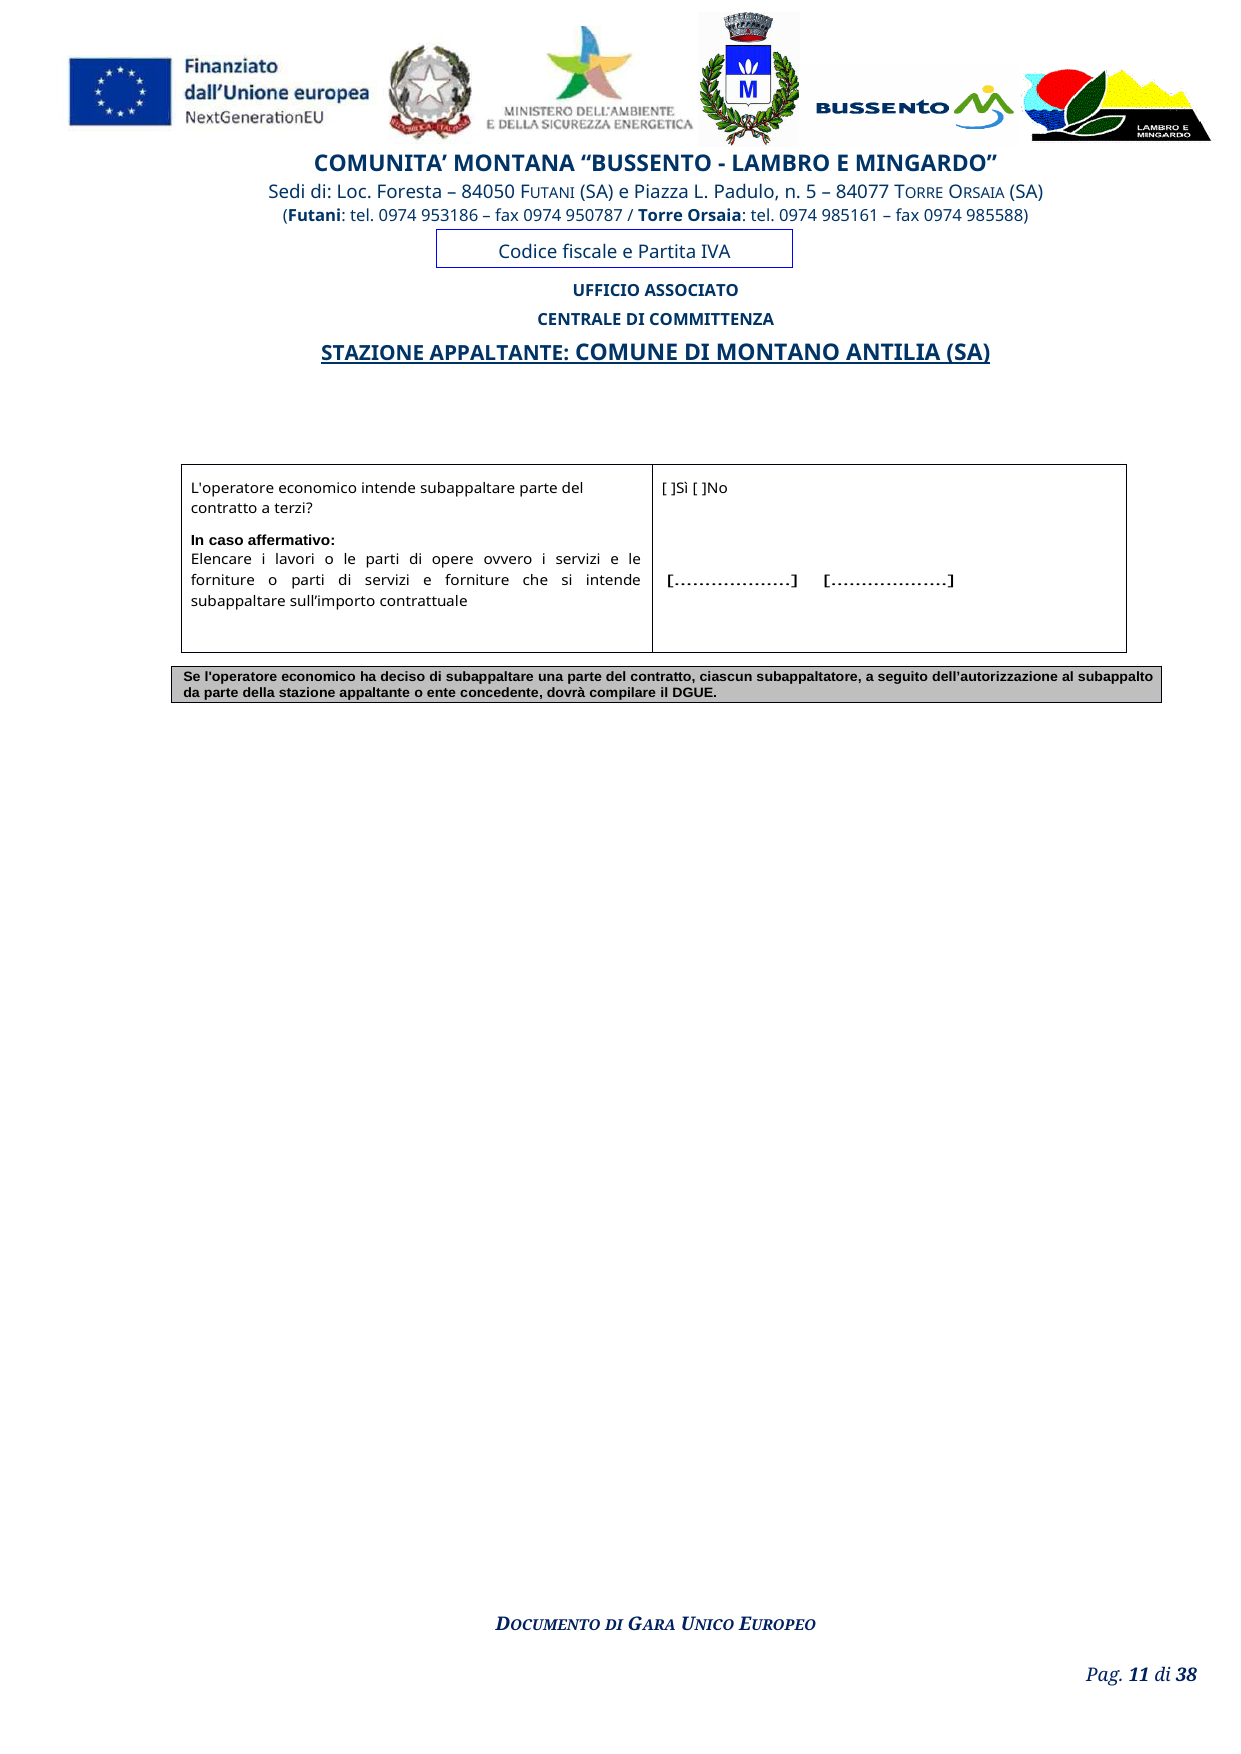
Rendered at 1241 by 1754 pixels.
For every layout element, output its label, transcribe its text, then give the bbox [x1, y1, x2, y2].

picture [55, 12, 1219, 147]
table_header [ ]Sì [ ]No [……………….] [……………….] [653, 465, 1126, 652]
table_header L'operatore economico intende subappaltare parte del contratto a terzi? In caso affermativo: Elencare i lavori o le parti di opere ovvero i servizi e le forniture o parti di servizi e forniture che si intende subappaltare sull’importo contrattuale [182, 465, 652, 652]
